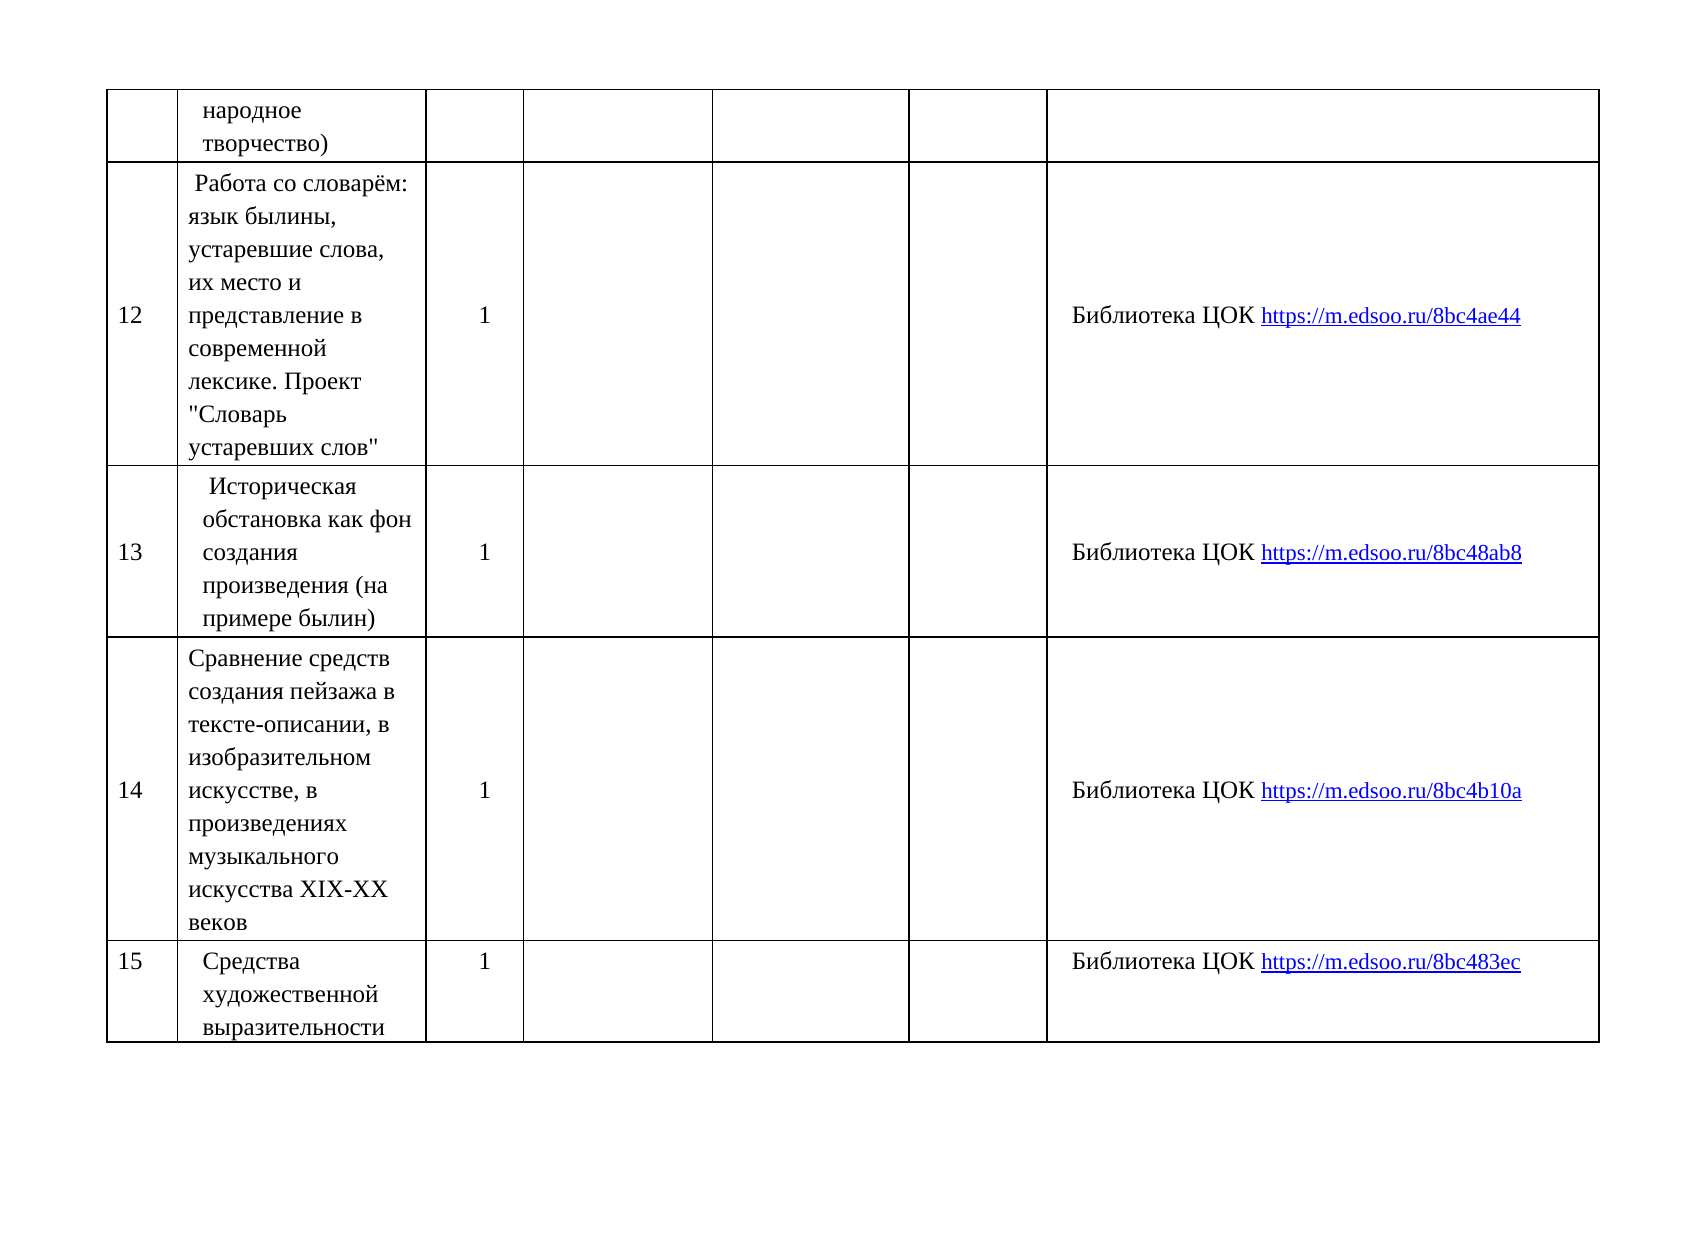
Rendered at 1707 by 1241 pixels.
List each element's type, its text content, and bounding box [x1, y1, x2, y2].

table_cell Библиотека ЦОК https://m.edsoo.ru/8bc4b10a [1048, 638, 1598, 939]
table_cell [713, 90, 908, 161]
table_cell 1 [427, 638, 523, 939]
table_cell [524, 638, 712, 939]
table_cell 15 [108, 941, 177, 1041]
table_cell Библиотека ЦОК https://m.edsoo.ru/8bc48ab8 [1048, 466, 1598, 636]
table_cell [713, 941, 908, 1041]
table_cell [178, 941, 425, 1041]
table_cell [713, 638, 908, 939]
table_cell 1 [427, 90, 523, 161]
table_cell [524, 941, 712, 1041]
table_cell Работа со словарём: язык былины, устаревшие слова, их место и представление в современной лексике. Проект "Словарь устаревших слов" [178, 163, 425, 464]
table_cell 1 [427, 466, 523, 636]
table_cell 1 [524, 90, 712, 161]
table_cell 14 [108, 638, 177, 939]
table_cell Сравнение средств создания пейзажа в тексте-описании, в изобразительном искусстве, в произведениях музыкального искусства XIX-XX веков [178, 638, 425, 939]
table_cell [178, 90, 425, 161]
table_cell 1 [427, 163, 523, 464]
table_cell [524, 163, 712, 464]
table_cell 1 [427, 941, 523, 1041]
table_cell [713, 163, 908, 464]
table_cell [713, 466, 908, 636]
table_cell [910, 466, 1046, 636]
table_cell 13 [108, 466, 177, 636]
table_cell Историческая обстановка как фон создания произведения (на примере былин) [178, 466, 425, 636]
table_cell [910, 90, 1046, 161]
table_cell [910, 638, 1046, 939]
table_cell [910, 163, 1046, 464]
table_cell 12 [108, 163, 177, 464]
table_cell Библиотека ЦОК https://m.edsoo.ru/8bc4ae44 [1048, 163, 1598, 464]
table_cell [524, 466, 712, 636]
table_cell 11 [108, 90, 177, 161]
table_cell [1048, 941, 1598, 1041]
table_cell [1048, 90, 1598, 161]
table_cell [910, 941, 1046, 1041]
